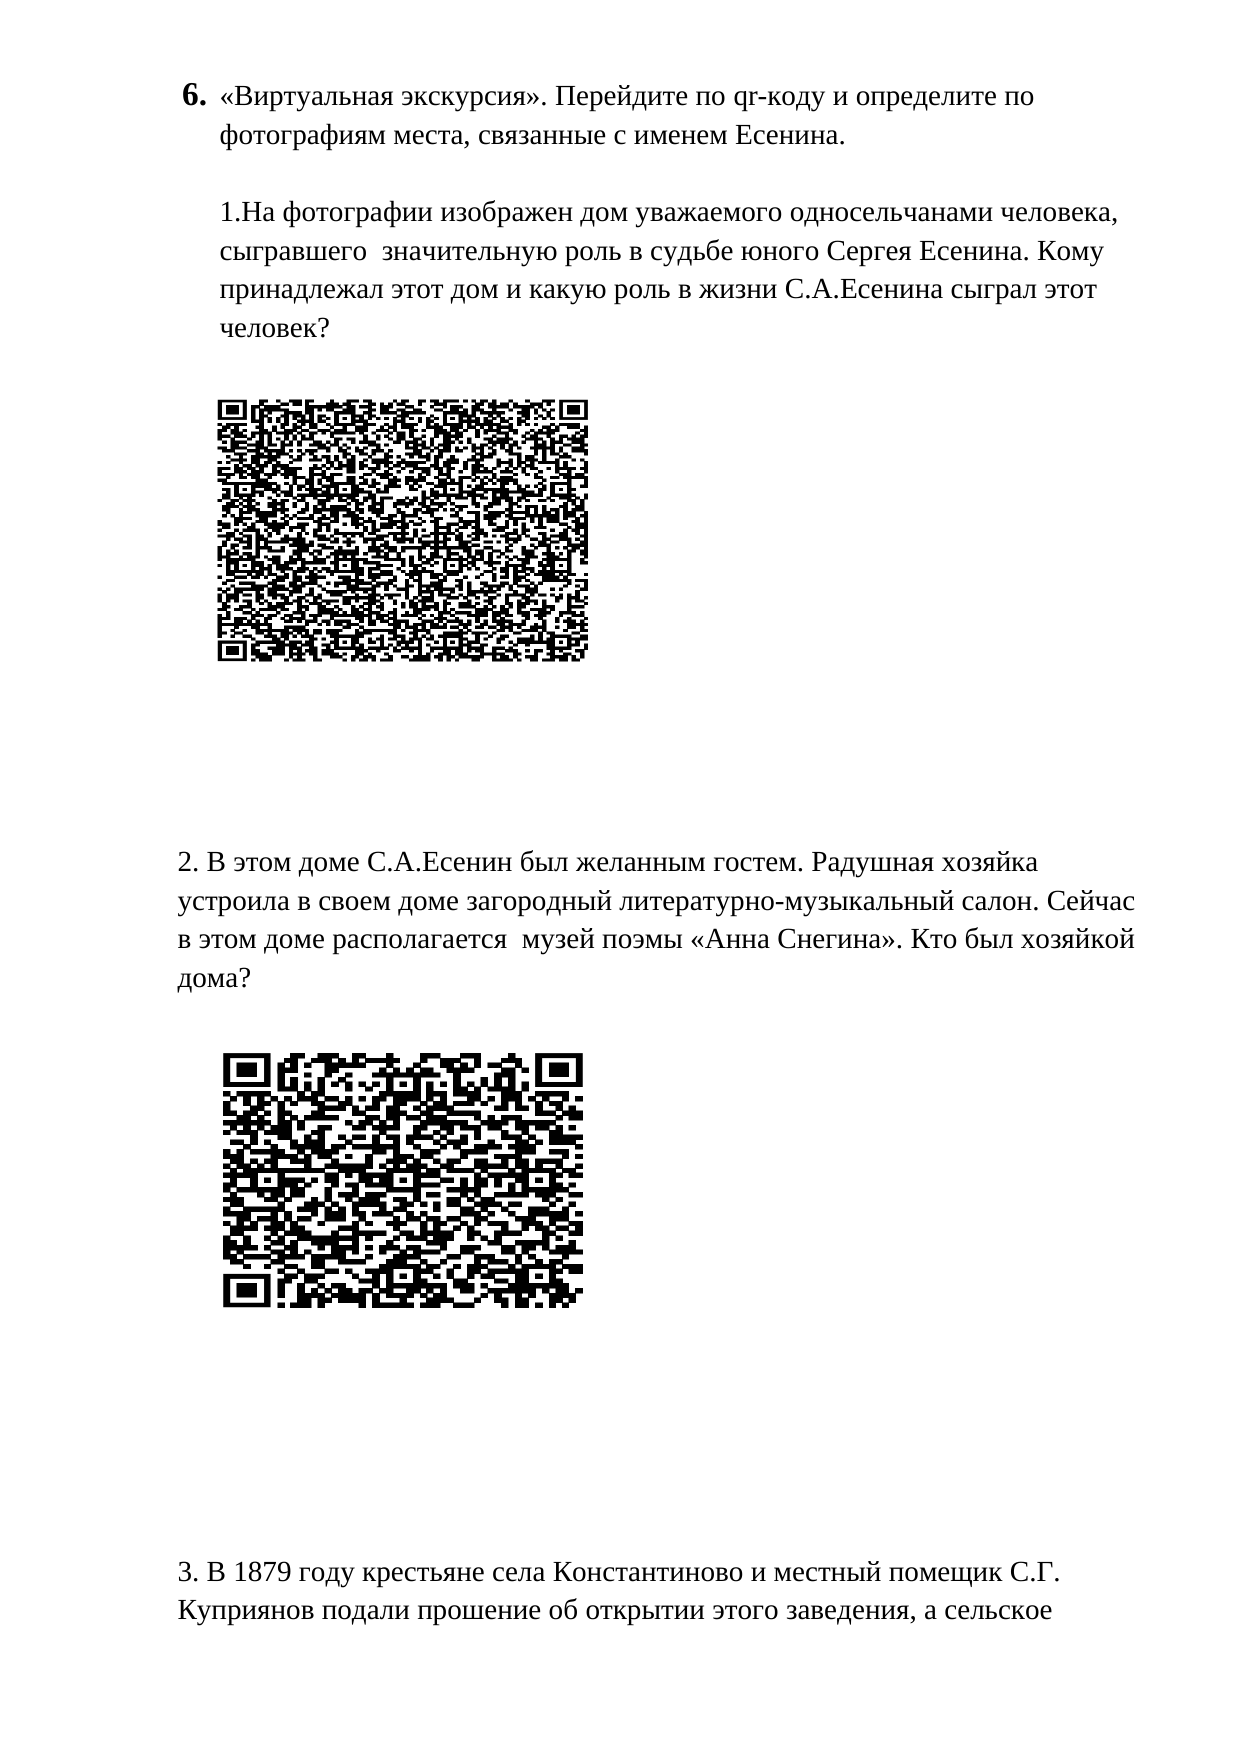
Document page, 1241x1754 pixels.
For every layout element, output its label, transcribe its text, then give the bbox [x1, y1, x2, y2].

picture [177, 369, 628, 820]
picture [177, 1019, 628, 1470]
list 1.На фотографии изображен дом уважаемого односельчанами человека, сыгравшего значительную роль в судьбе юного Сергея Есенина. Кому принадлежал этот дом и какую роль в жизни С.А.Есенина сыграл этот человек? [219, 194, 1152, 343]
list «Виртуальная экскурсия». Перейдите по qr-коду и определите по фотографиям места, связанные с именем Есенина. [182, 74, 1152, 151]
text 2. В этом доме С.А.Есенин был желанным гостем. Радушная хозяйка устроила в своем доме загородный литературно-музыкальный салон. Сейчас в этом доме располагается музей поэмы «Анна Снегина». Кто был хозяйкой дома? [177, 844, 1152, 993]
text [177, 1554, 1152, 1626]
